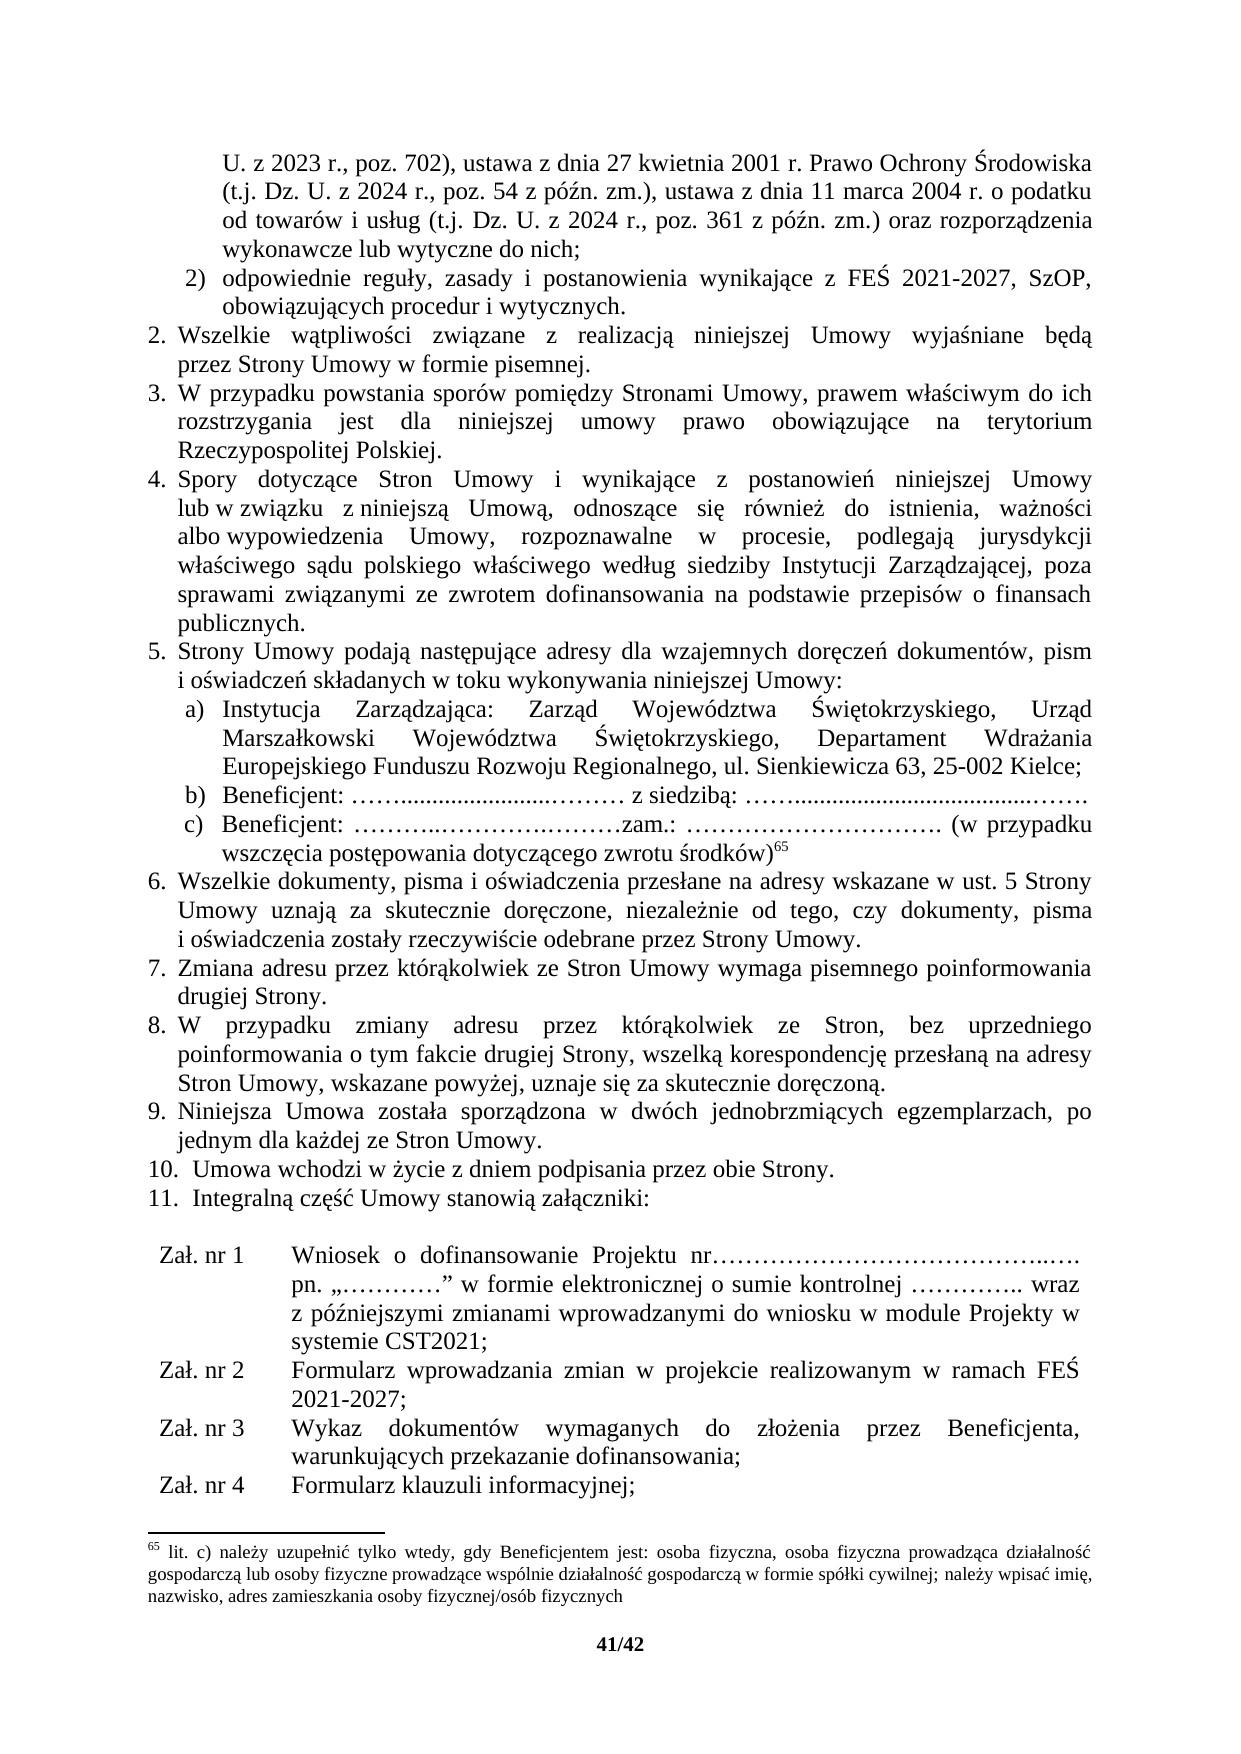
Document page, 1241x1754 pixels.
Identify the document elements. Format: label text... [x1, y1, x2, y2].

table_cell Wykaz dokumentów wymaganych do złożenia przez Beneficjenta, warunkujących przekazanie dofinansowania; [280, 1413, 1092, 1470]
list W przypadku zmiany adresu przez którąkolwiek ze Stron, bez uprzedniego poinformowania o tym fakcie drugiej Strony, wszelką korespondencję przesłaną na adresy Stron Umowy, wskazane powyżej, uznaje się za skutecznie doręczoną. [148, 1010, 1093, 1096]
list W przypadku powstania sporów pomiędzy Stronami Umowy, prawem właściwym do ich rozstrzygania jest dla niniejszej umowy prawo obowiązujące na terytorium Rzeczypospolitej Polskiej. [148, 378, 1093, 464]
table_cell Zał. nr 2 [148, 1355, 280, 1413]
list Integralną część Umowy stanowią załączniki: [148, 1183, 1093, 1211]
list Wszelkie dokumenty, pisma i oświadczenia przesłane na adresy wskazane w ust. 5 Strony Umowy uznają za skutecznie doręczone, niezależnie od tego, czy dokumenty, pisma i oświadczenia zostały rzeczywiście odebrane przez Strony Umowy. [148, 866, 1093, 953]
list Wszelkie wątpliwości związane z realizacją niniejszej Umowy wyjaśniane będą przez Strony Umowy w formie pisemnej. [148, 320, 1093, 378]
table_cell Zał. nr 4 [148, 1470, 280, 1499]
list Niniejsza Umowa została sporządzona w dwóch jednobrzmiących egzemplarzach, po jednym dla każdej ze Stron Umowy. [148, 1096, 1093, 1154]
table_cell Formularz klauzuli informacyjnej; [280, 1470, 1092, 1499]
list Beneficjent: ……........................……… z siedzibą: ……......................................……. [185, 780, 1093, 809]
list Spory dotyczące Stron Umowy i wynikające z postanowień niniejszej Umowy lub w związku z niniejszą Umową, odnoszące się również do istnienia, ważności albo wypowiedzenia Umowy, rozpoznawalne w procesie, podlegają jurysdykcji właściwego sądu polskiego właściwego według siedziby Instytucji Zarządzającej, poza sprawami związanymi ze zwrotem dofinansowania na podstawie przepisów o finansach publicznych. [148, 464, 1093, 636]
table_cell Formularz wprowadzania zmian w projekcie realizowanym w ramach FEŚ 2021-2027; [280, 1355, 1092, 1413]
list Instytucja Zarządzająca: Zarząd Województwa Świętokrzyskiego, Urząd Marszałkowski Województwa Świętokrzyskiego, Departament Wdrażania Europejskiego Funduszu Rozwoju Regionalnego, ul. Sienkiewicza 63, 25-002 Kielce; [185, 694, 1093, 780]
list Strony Umowy podają następujące adresy dla wzajemnych doręczeń dokumentów, pism i oświadczeń składanych w toku wykonywania niniejszej Umowy: [148, 636, 1093, 694]
list odpowiednie reguły, zasady i postanowienia wynikające z FEŚ 2021-2027, SzOP, obowiązujących procedur i wytycznych. [185, 263, 1093, 320]
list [185, 148, 1093, 263]
table_header Zał. nr 1 [148, 1240, 280, 1355]
list Beneficjent: ………..………….………zam.: …………………………. (w przypadku wszczęcia postępowania dotyczącego zwrotu środków) [184, 809, 1093, 866]
table_cell Zał. nr 3 [148, 1413, 280, 1470]
list Umowa wchodzi w życie z dniem podpisania przez obie Strony. [148, 1154, 1093, 1183]
list Zmiana adresu przez którąkolwiek ze Stron Umowy wymaga pisemnego poinformowania drugiej Strony. [148, 953, 1093, 1010]
table_header Wniosek o dofinansowanie Projektu nr…………………………………..…. pn. „…………” w formie elektronicznej o sumie kontrolnej ………….. wraz z późniejszymi zmianami wprowadzanymi do wniosku w module Projekty w systemie CST2021; [280, 1240, 1092, 1355]
